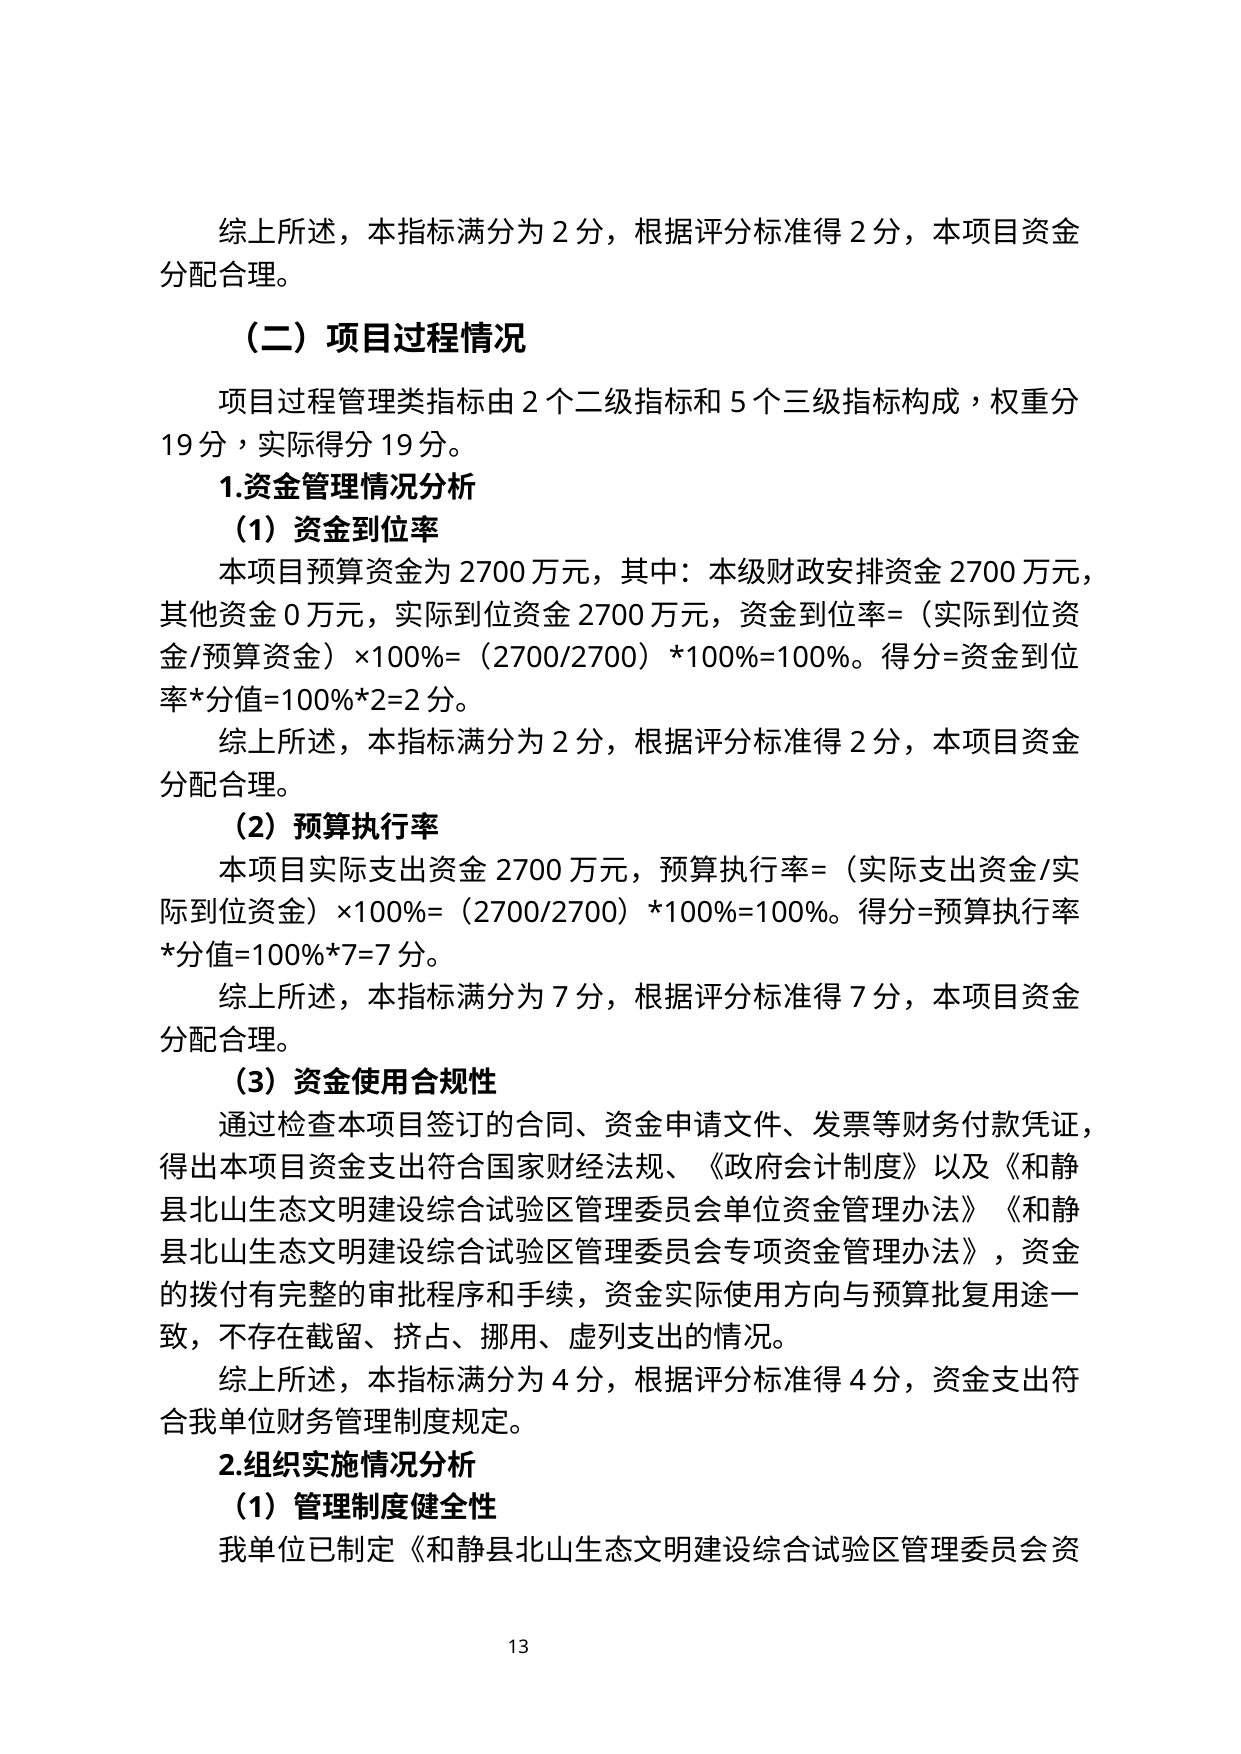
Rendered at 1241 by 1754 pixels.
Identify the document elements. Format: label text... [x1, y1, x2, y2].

text 综上所述，本指标满分为2分，根据评分标准得2分，本项目资金分配合理。 [159, 719, 1081, 804]
text 综上所述，本指标满分为4分，根据评分标准得4分，资金支出符合我单位财务管理制度规定。 [159, 1356, 1081, 1441]
text （1）管理制度健全性 [159, 1484, 1081, 1526]
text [159, 1526, 1081, 1569]
text 综上所述，本指标满分为7分，根据评分标准得7分，本项目资金分配合理。 [159, 974, 1081, 1059]
text 通过检查本项目签订的合同、资金申请文件、发票等财务付款凭证，得出本项目资金支出符合国家财经法规、《政府会计制度》以及《和静县北山生态文明建设综合试验区管理委员会单位资金管理办法》《和静县北山生态文明建设综合试验区管理委员会专项资金管理办法》，资金的拨付有完整的审批程序和手续，资金实际使用方向与预算批复用途一致，不存在截留、挤占、挪用、虚列支出的情况。 [159, 1101, 1081, 1356]
subtitle 2.组织实施情况分析 [159, 1441, 1081, 1484]
text （2）预算执行率 [159, 804, 1081, 846]
text 本项目预算资金为2700万元，其中：本级财政安排资金2700万元，其他资金0万元，实际到位资金2700万元，资金到位率=（实际到位资金/预算资金）×100%=（2700/2700）*100%=100%。得分=资金到位率*分值=100%*2=2分。 [159, 549, 1081, 719]
subtitle 1.资金管理情况分析 [159, 464, 1081, 506]
text 综上所述，本指标满分为2分，根据评分标准得2分，本项目资金分配合理。 [159, 209, 1081, 294]
text （3）资金使用合规性 [159, 1059, 1081, 1101]
text 项目过程管理类指标由2个二级指标和5个三级指标构成，权重分19分，实际得分19分。 [159, 379, 1081, 464]
text 本项目实际支出资金2700万元，预算执行率=（实际支出资金/实际到位资金）×100%=（2700/2700）*100%=100%。得分=预算执行率*分值=100%*7=7分。 [159, 846, 1081, 974]
text （1）资金到位率 [159, 506, 1081, 549]
subtitle （二）项目过程情况 [159, 294, 1081, 379]
